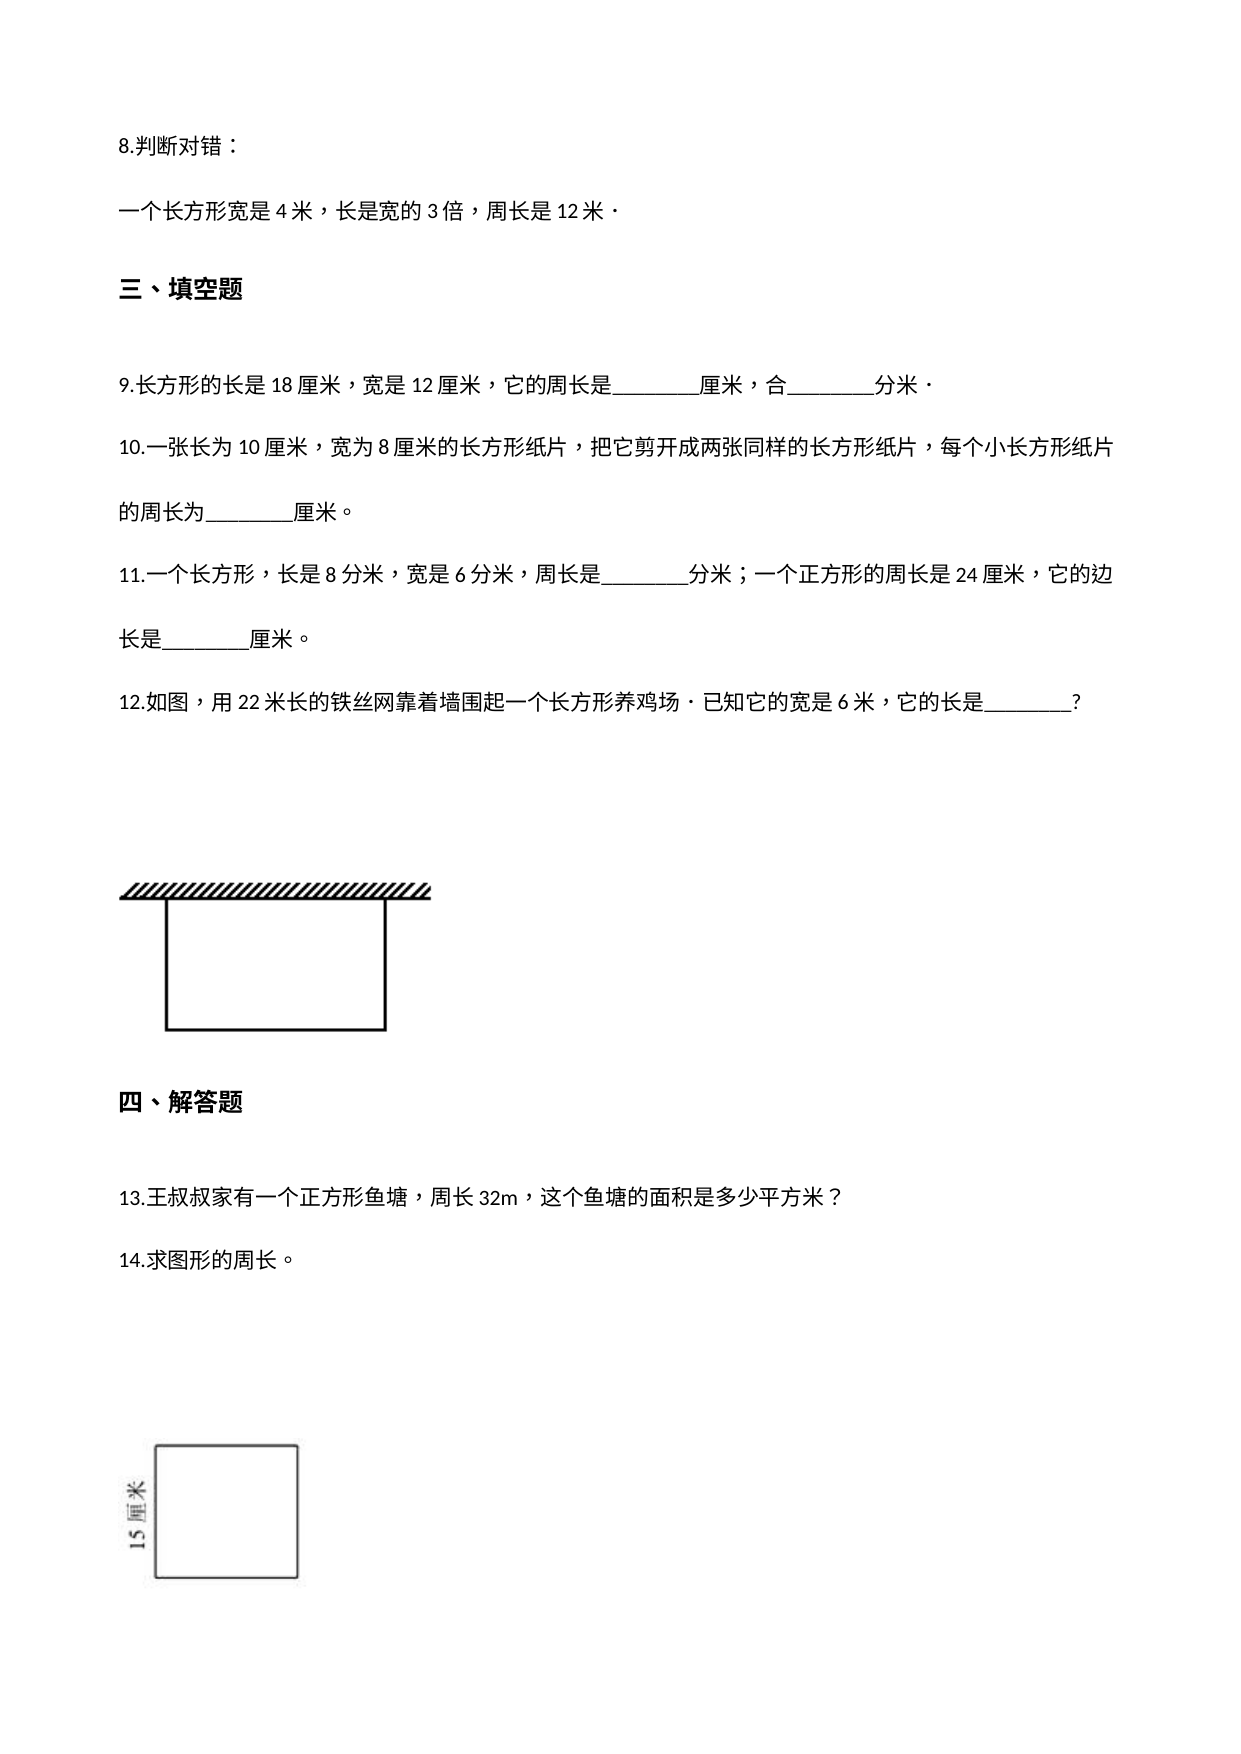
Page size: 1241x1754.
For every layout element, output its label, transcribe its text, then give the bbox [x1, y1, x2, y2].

text 12.如图，用22米长的铁丝网靠着墙围起一个长方形养鸡场．已知它的宽是6米，它的长是________? [118, 685, 1122, 1043]
text 三、填空题 [118, 257, 1122, 322]
text 四、解答题 [118, 1069, 1122, 1134]
text 13.王叔叔家有一个正方形鱼塘，周长32m，这个鱼塘的面积是多少平方米？ [118, 1181, 1122, 1213]
text 10.一张长为10厘米，宽为8厘米的长方形纸片，把它剪开成两张同样的长方形纸片，每个小长方形纸片的周长为________厘米。 [118, 431, 1122, 528]
picture [118, 880, 439, 1035]
text 8.判断对错： 一个长方形宽是4米，长是宽的3倍，周长是12米． [118, 129, 1122, 227]
text 14.求图形的周长。 [118, 1243, 1122, 1601]
text 11.一个长方形，长是8分米，宽是6分米，周长是________分米；一个正方形的周长是24厘米，它的边长是________厘米。 [118, 558, 1122, 655]
text 9.长方形的长是18厘米，宽是12厘米，它的周长是________厘米，合________分米． [118, 368, 1122, 401]
picture [118, 1438, 314, 1590]
